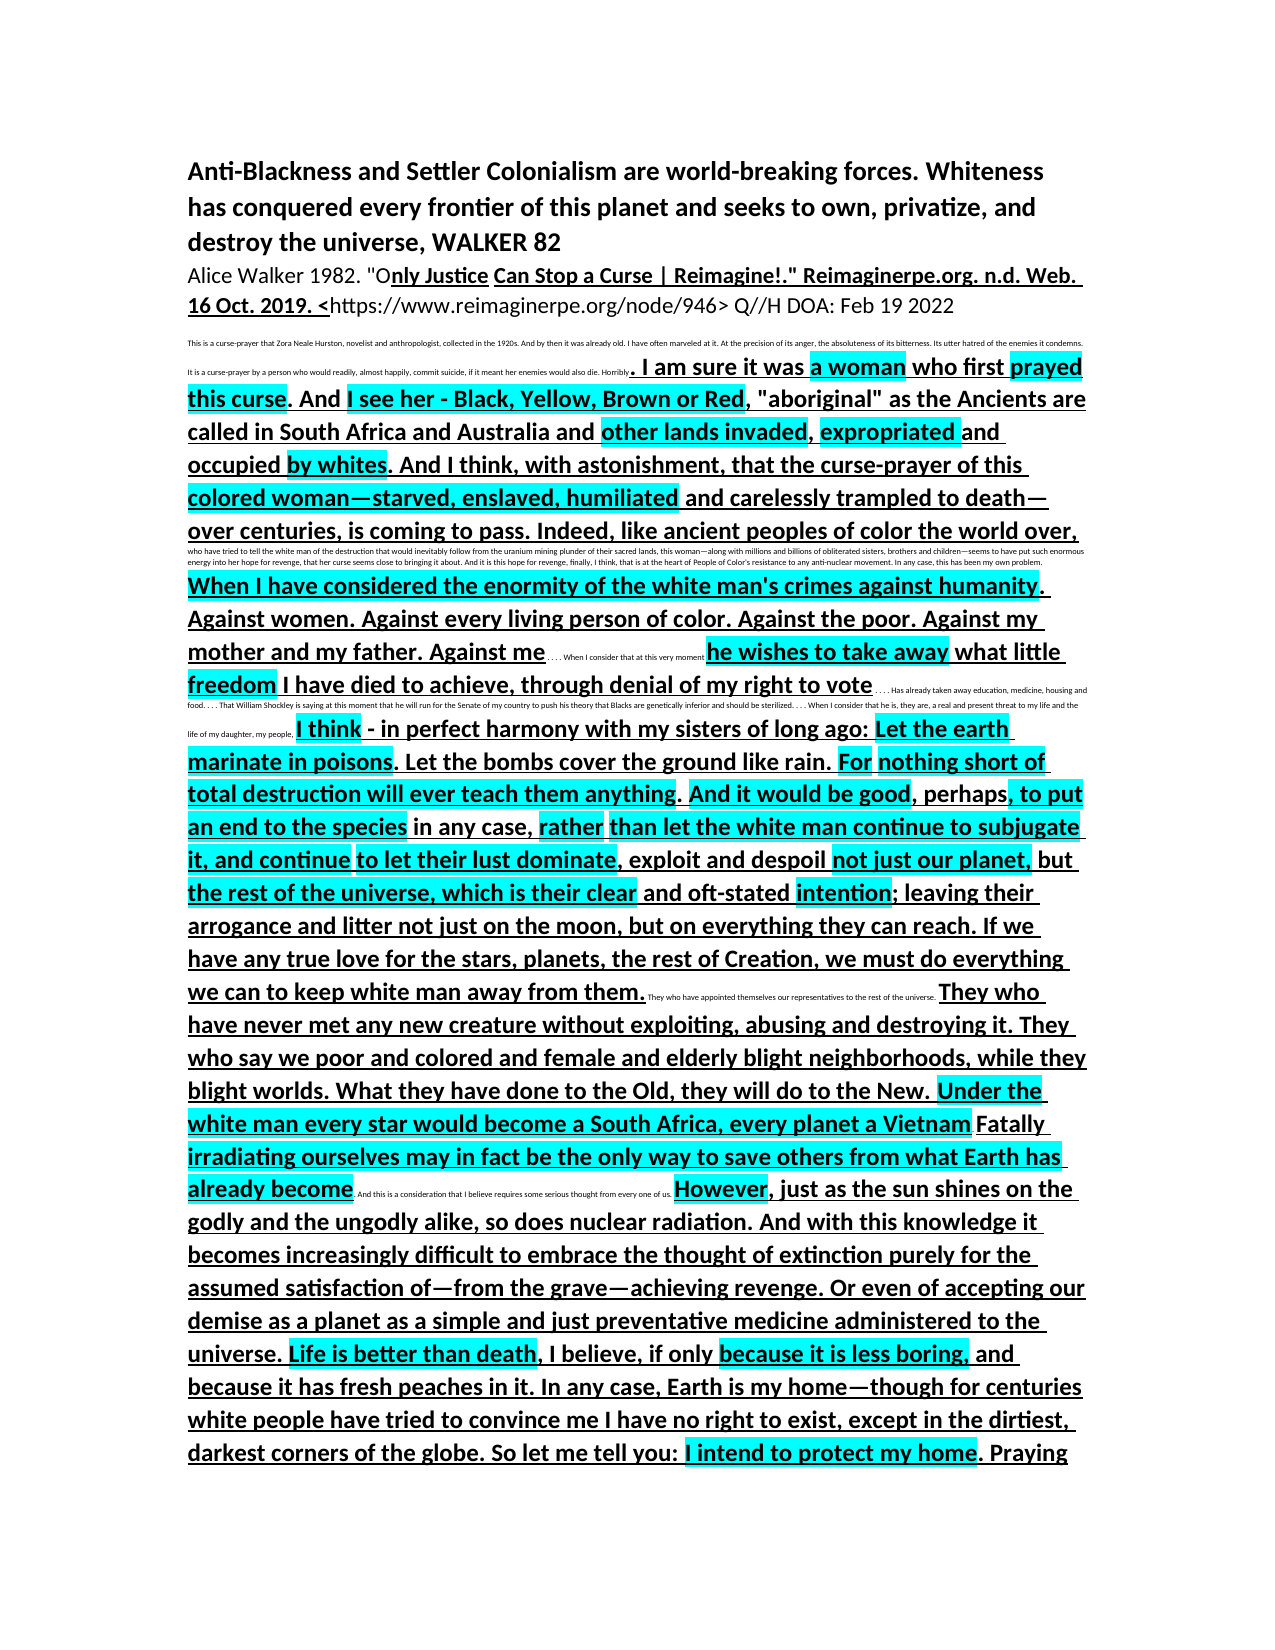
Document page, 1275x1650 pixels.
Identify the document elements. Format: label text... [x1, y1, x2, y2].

subtitle Anti-Blackness and Settler Colonialism are world-breaking forces. Whiteness has conquered every frontier of this planet and seeks to own, privatize, and destroy the universe, WALKER 82 [187, 154, 1087, 258]
text Alice Walker 1982. "Only Justice Can Stop a Curse | Reimagine!." Reimaginerpe.org. n.d. Web. 16 Oct. 2019. <https://www.reimaginerpe.org/node/946> Q//H DOA: Feb 19 2022 [187, 261, 1087, 319]
